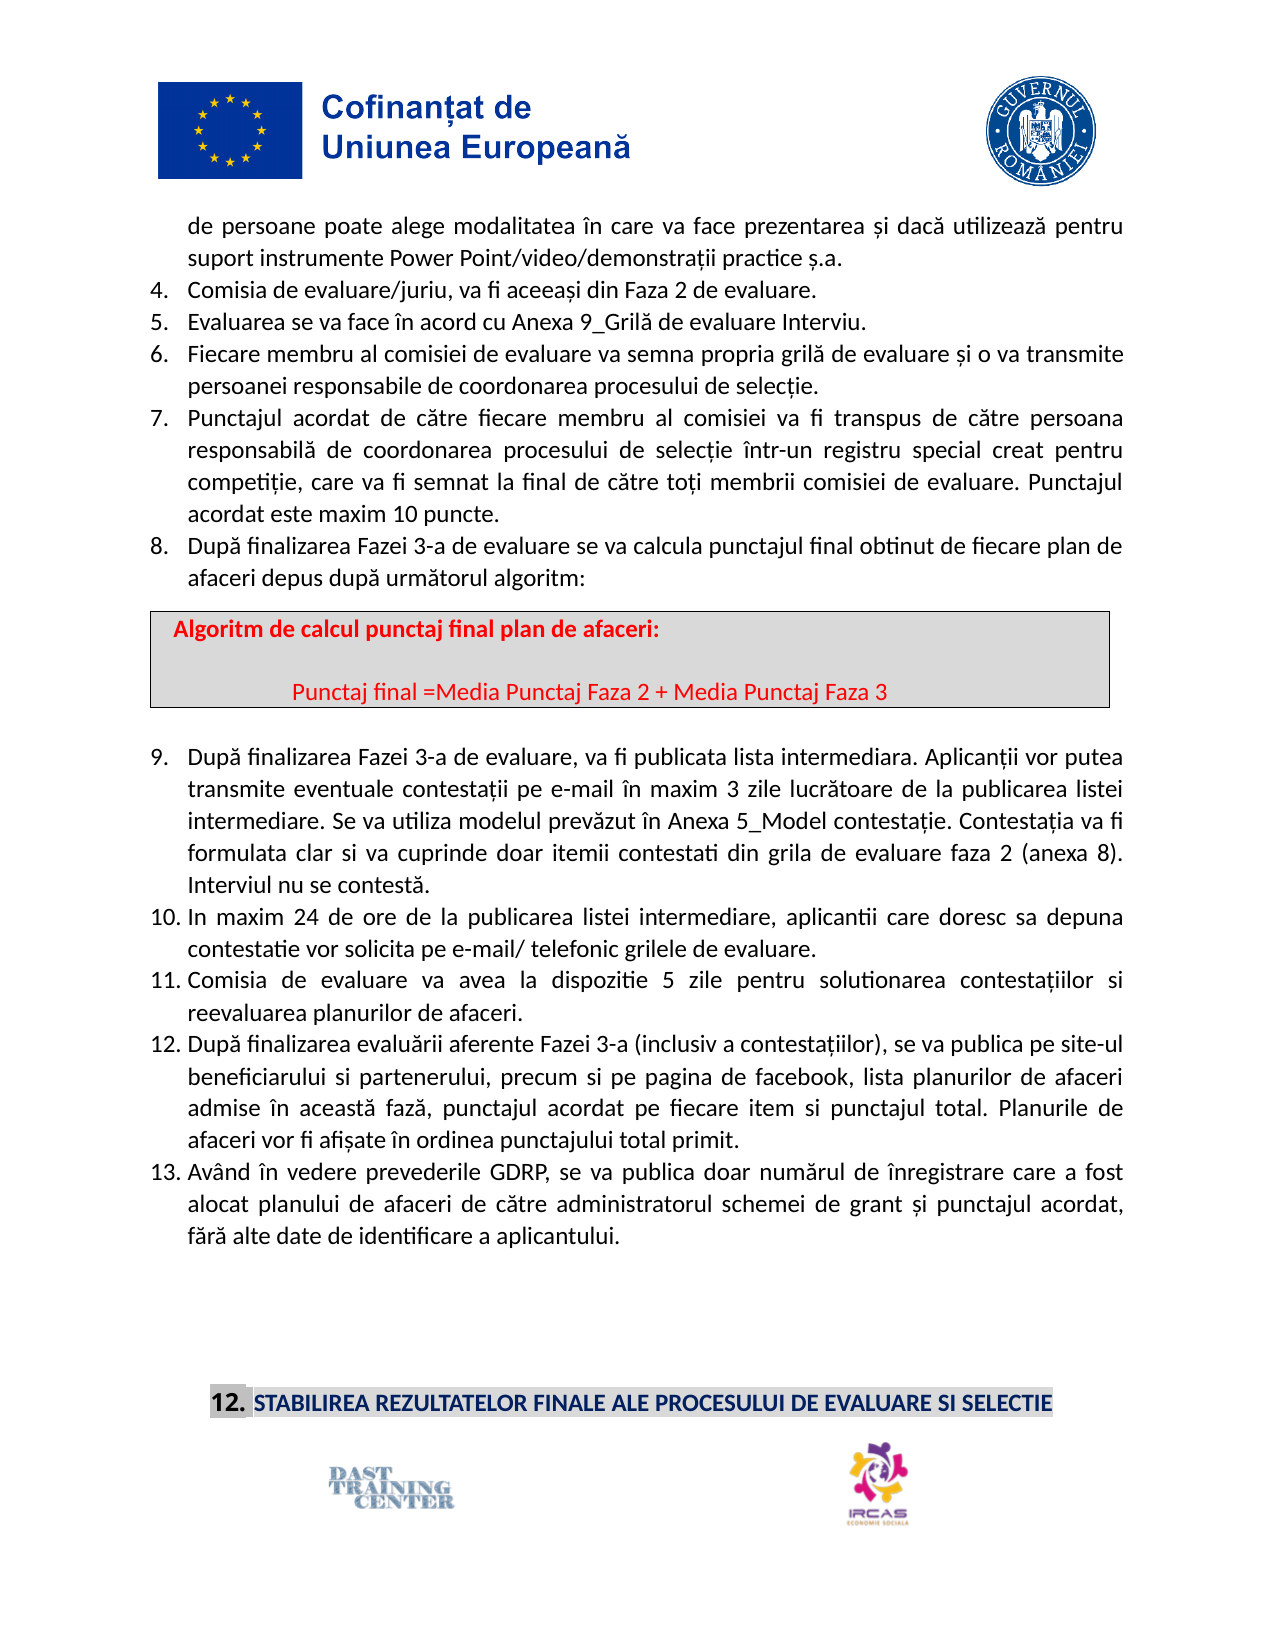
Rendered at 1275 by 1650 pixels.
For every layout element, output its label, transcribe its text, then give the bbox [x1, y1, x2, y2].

list Comisia de evaluare/juriu, va fi aceeași din Faza 2 de evaluare. [150, 274, 1125, 304]
picture [150, 74, 651, 178]
list Evaluarea se va face în acord cu Anexa 9_Grilă de evaluare Interviu. [150, 306, 1125, 337]
list Comisia de evaluare va avea la dispozitie 5 zile pentru solutionarea contestațiilor si reevaluarea planurilor de afaceri. [150, 965, 1125, 1027]
list Fiecare membru al comisiei de evaluare va semna propria grilă de evaluare și o va transmite persoanei responsabile de coordonarea procesului de selecție. [150, 338, 1125, 401]
list Punctajul acordat de către fiecare membru al comisiei va fi transpus de către persoana responsabilă de coordonarea procesului de selecție într-un registru special creat pentru competiție, care va fi semnat la final de către toți membrii comisiei de evaluare. Punctajul acordat este maxim 10 puncte. [150, 402, 1125, 528]
picture [984, 74, 1097, 178]
list Având în vedere prevederile GDRP, se va publica doar numărul de înregistrare care a fost alocat planului de afaceri de către administratorul schemei de grant și punctajul acordat, fără alte date de identificare a aplicantului. [150, 1157, 1125, 1251]
list In maxim 24 de ore de la publicarea listei intermediare, aplicantii care doresc sa depuna contestatie vor solicita pe e-mail/ telefonic grilele de evaluare. [150, 901, 1125, 963]
list STABILIREA REZULTATELOR FINALE ALE PROCESULUI DE EVALUARE SI SELECTIE [246, 1384, 1125, 1418]
list După finalizarea evaluării aferente Fazei 3-a (inclusiv a contestațiilor), se va publica pe site-ul beneficiarului si partenerului, precum si pe pagina de facebook, lista planurilor de afaceri admise în această fază, punctajul acordat pe fiecare item si punctajul total. Planurile de afaceri vor fi afișate în ordinea punctajului total primit. [150, 1029, 1125, 1155]
list După finalizarea Fazei 3-a de evaluare, va fi publicata lista intermediara. Aplicanții vor putea transmite eventuale contestații pe e-mail în maxim 3 zile lucrătoare de la publicarea listei intermediare. Se va utiliza modelul prevăzut în Anexa 5_Model contestație. Contestația va fi formulata clar si va cuprinde doar itemii contestati din grila de evaluare faza 2 (anexa 8). Interviul nu se contestă. [150, 741, 1125, 899]
table_header Algoritm de calcul punctaj final plan de afaceri: Punctaj final =Media Punctaj Faza 2 + Media Punctaj Faza 3 [151, 612, 1109, 707]
list După finalizarea Fazei 3-a de evaluare se va calcula punctajul final obtinut de fiecare plan de afaceri depus după următorul algoritm: [150, 530, 1125, 592]
picture [150, 1440, 1125, 1575]
